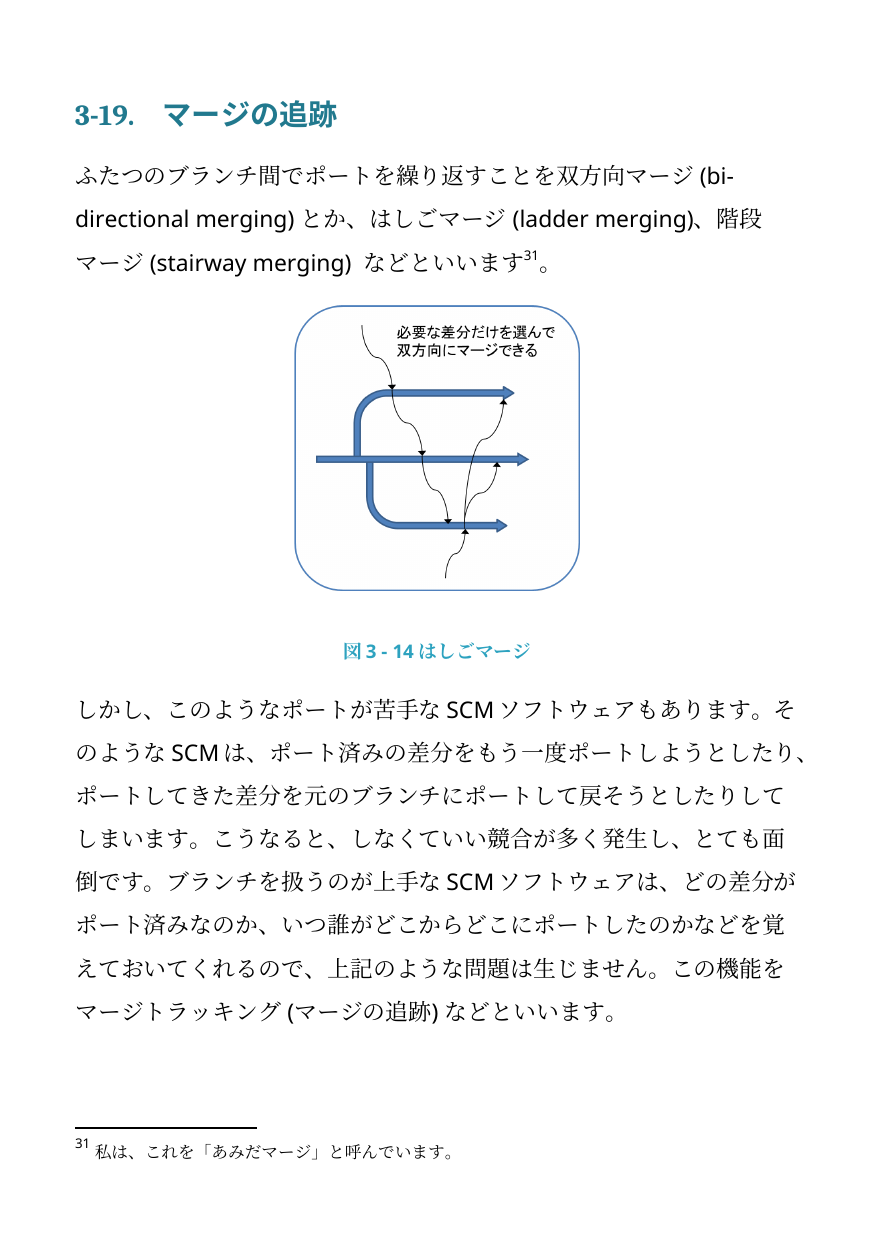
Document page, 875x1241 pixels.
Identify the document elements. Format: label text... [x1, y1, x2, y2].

text しかし、このようなポートが苦手なSCMソフトウェアもあります。そのようなSCMは、ポート済みの差分をもう一度ポートしようとしたり、ポートしてきた差分を元のブランチにポートして戻そうとしたりしてしまいます。こうなると、しなくていい競合が多く発生し、とても面倒です。ブランチを扱うのが上手なSCMソフトウェアは、どの差分がポート済みなのか、いつ誰がどこからどこにポートしたのかなどを覚えておいてくれるので、上記のような問題は生じません。この機能をマージトラッキング (マージの追跡) などといいます。 [75, 689, 799, 1029]
text ふたつのブランチ間でポートを繰り返すことを双方向マージ (bi-directional merging) とか、はしごマージ (ladder merging)、階段マージ (stairway merging) などといいます。 [75, 156, 799, 280]
picture [294, 305, 580, 591]
subtitle マージの追跡 [75, 75, 799, 150]
